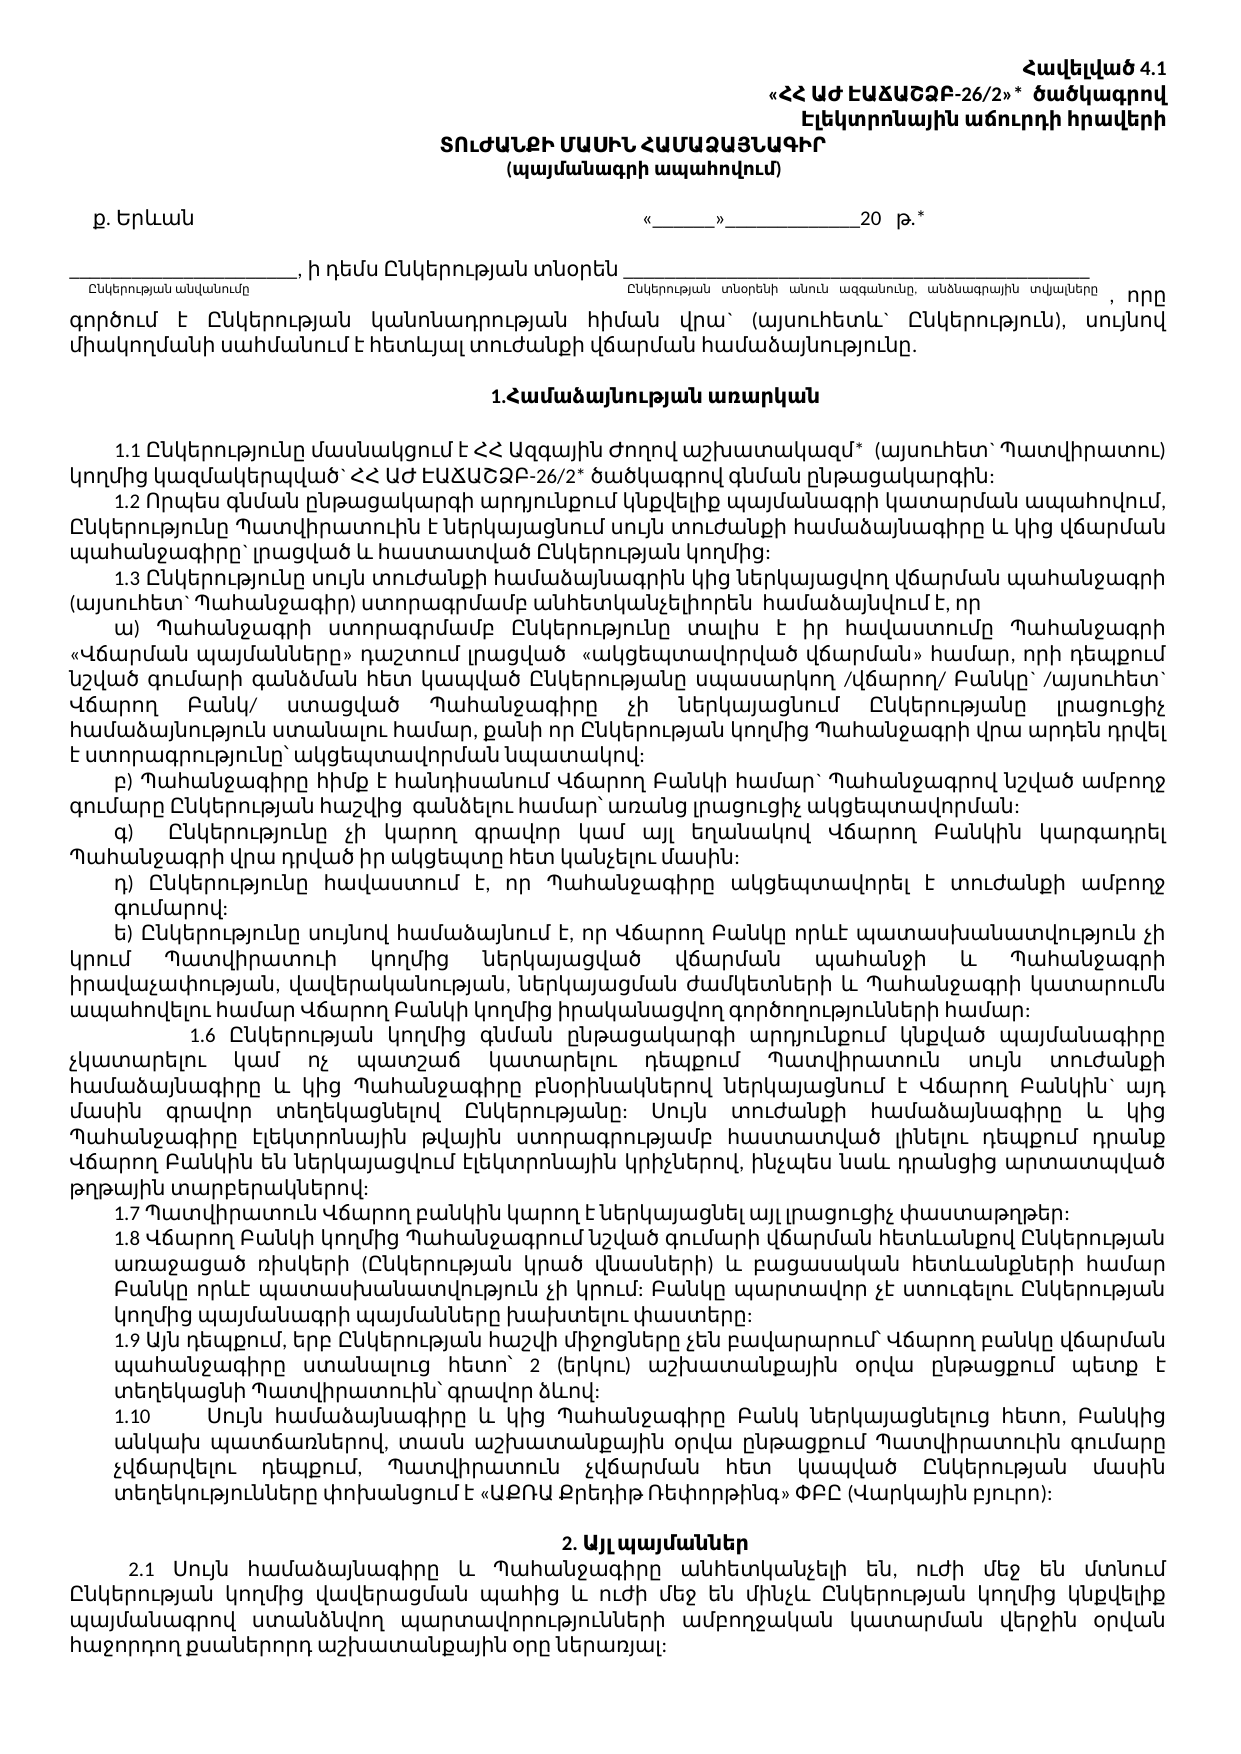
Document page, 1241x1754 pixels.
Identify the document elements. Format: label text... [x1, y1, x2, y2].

text Ընկերության անվանումը Ընկերության տնօրենի անուն ազգանունը, անձնագրային տվյալները , որը գործում է Ընկերության կանոնադրության հիման վրա` (այսուհետև` Ընկերություն), սույնով միակողմանի սահմանում է հետևյալ տուժանքի վճարման համաձայնությունը. [69, 282, 1167, 358]
text 1.2 Որպես գնման ընթացակարգի արդյունքում կնքվելիք պայմանագրի կատարման ապահովում, Ընկերությունը Պատվիրատուին է ներկայացնում սույն տուժանքի համաձայնագիրը և կից վճարման պահանջագիրը` լրացված և հաստատված Ընկերության կողմից: [69, 488, 1167, 565]
text գ) Ընկերությունը չի կարող գրավոր կամ այլ եղանակով Վճարող Բանկին կարգադրել Պահանջագրի վրա դրված իր ակցեպտը հետ կանչելու մասին: [69, 819, 1167, 870]
text 1.7 Պատվիրատուն Վճարող բանկին կարող է ներկայացնել այլ լրացուցիչ փաստաթղթեր: [113, 1200, 1167, 1226]
text 2.1 Սույն համաձայնագիրը և Պահանջագիրը անհետկանչելի են, ուժի մեջ են մտնում Ընկերության կողմից վավերացման պահից և ուժի մեջ են մինչև Ընկերության կողմից կնքվելիք պայմանագրով ստանձնվող պարտավորությունների ամբողջական կատարման վերջին օրվան հաջորդող քսաներորդ աշխատանքային օրը ներառյալ: [69, 1556, 1167, 1658]
text Էլեկտրոնային աճուրդի հրավերի [69, 106, 1167, 132]
text Հավելված 4.1 [69, 56, 1167, 81]
text ե) Ընկերությունը սույնով համաձայնում է, որ Վճարող Բանկը որևէ պատասխանատվություն չի կրում Պատվիրատուի կողմից ներկայացված վճարման պահանջի և Պահանջագրի իրավաչափության, վավերականության, ներկայացման ժամկետների և Պահանջագրի կատարումն ապահովելու համար Վճարող Բանկի կողմից իրականացվող գործողությունների համար: [69, 921, 1167, 1022]
text 1.9 Այն դեպքում, երբ Ընկերության հաշվի միջոցները չեն բավարարում՝ Վճարող բանկը վճարման պահանջագիրը ստանալուց հետո՝ 2 (երկու) աշխատանքային օրվա ընթացքում պետք է տեղեկացնի Պատվիրատուին՝ գրավոր ձևով: [113, 1327, 1167, 1403]
text 1.8 Վճարող Բանկի կողմից Պահանջագրում նշված գումարի վճարման հետևանքով Ընկերության առաջացած ռիսկերի (Ընկերության կրած վնասների) և բացասական հետևանքների համար Բանկը որևէ պատասխանատվություն չի կրում: Բանկը պարտավոր չէ ստուգելու Ընկերության կողմից պայմանագրի պայմանները խախտելու փաստերը: [113, 1226, 1167, 1327]
text 1.1 Ընկերությունը մասնակցում է ՀՀ Ազգային Ժողով աշխատակազմ* (այսուհետ` Պատվիրատու) կողմից կազմակերպված` ՀՀ ԱԺ ԷԱՃԱՇՁԲ-26/2* ծածկագրով գնման ընթացակարգին: [69, 438, 1167, 488]
text 2. Այլ պայմաններ [144, 1531, 1167, 1556]
text 1.6 Ընկերության կողմից գնման ընթացակարգի արդյունքում կնքված պայմանագիրը չկատարելու կամ ոչ պատշաճ կատարելու դեպքում Պատվիրատուն սույն տուժանքի համաձայնագիրը և կից Պահանջագիրը բնօրինակներով ներկայացնում է Վճարող Բանկին` այդ մասին գրավոր տեղեկացնելով Ընկերությանը: Սույն տուժանքի համաձայնագիրը և կից Պահանջագիրը էլեկտրոնային թվային ստորագրությամբ հաստատված լինելու դեպքում դրանք Վճարող Բանկին են ներկայացվում էլեկտրոնային կրիչներով, ինչպես նաև դրանցից արտատպված թղթային տարբերակներով: [69, 1022, 1167, 1200]
text դ) Ընկերությունը հավաստում է, որ Պահանջագիրը ակցեպտավորել է տուժանքի ամբողջ գումարով: [113, 870, 1167, 921]
text 1.Համաձայնության առարկան [144, 383, 1167, 409]
text ք. Երևան «______»_____________20 թ.* [69, 206, 1167, 231]
text բ) Պահանջագիրը հիմք է հանդիսանում Վճարող Բանկի համար` Պահանջագրով նշված ամբողջ գումարը Ընկերության հաշվից գանձելու համար՝ առանց լրացուցիչ ակցեպտավորման: [69, 768, 1167, 819]
text ա) Պահանջագրի ստորագրմամբ Ընկերությունը տալիս է իր հավաստումը Պահանջագրի «Վճարման պայմանները» դաշտում լրացված «ակցեպտավորված վճարման» համար, որի դեպքում նշված գումարի գանձման հետ կապված Ընկերությանը սպասարկող /վճարող/ Բանկը` /այսուհետ` Վճարող Բանկ/ ստացված Պահանջագիրը չի ներկայացնում Ընկերությանը լրացուցիչ համաձայնություն ստանալու համար, քանի որ Ընկերության կողմից Պահանջագրի վրա արդեն դրվել է ստորագրությունը՝ ակցեպտավորման նպատակով: [69, 616, 1167, 768]
text (պայմանագրի ապահովում) [69, 157, 1167, 180]
text 1.3 Ընկերությունը սույն տուժանքի համաձայնագրին կից ներկայացվող վճարման պահանջագրի (այսուհետ` Պահանջագիր) ստորագրմամբ անհետկանչելիորեն համաձայնվում է, որ [69, 565, 1167, 616]
text ______________________, ի դեմս Ընկերության տնօրեն _____________________________________________ [69, 256, 1167, 282]
text 1.10 Սույն համաձայնագիրը և կից Պահանջագիրը Բանկ ներկայացնելուց հետո, Բանկից անկախ պատճառներով, տասն աշխատանքային օրվա ընթացքում Պատվիրատուին գումարը չվճարվելու դեպքում, Պատվիրատուն չվճարման հետ կապված Ընկերության մասին տեղեկությունները փոխանցում է «ԱՔՌԱ Քրեդիթ Ռեփորթինգ» ՓԲԸ (Վարկային բյուրո): [113, 1403, 1167, 1505]
text ՏՈւԺԱՆՔԻ ՄԱՍԻՆ ՀԱՄԱՁԱՅՆԱԳԻՐ [69, 132, 1167, 157]
text «ՀՀ ԱԺ ԷԱՃԱՇՁԲ-26/2»* ծածկագրով [69, 81, 1167, 106]
